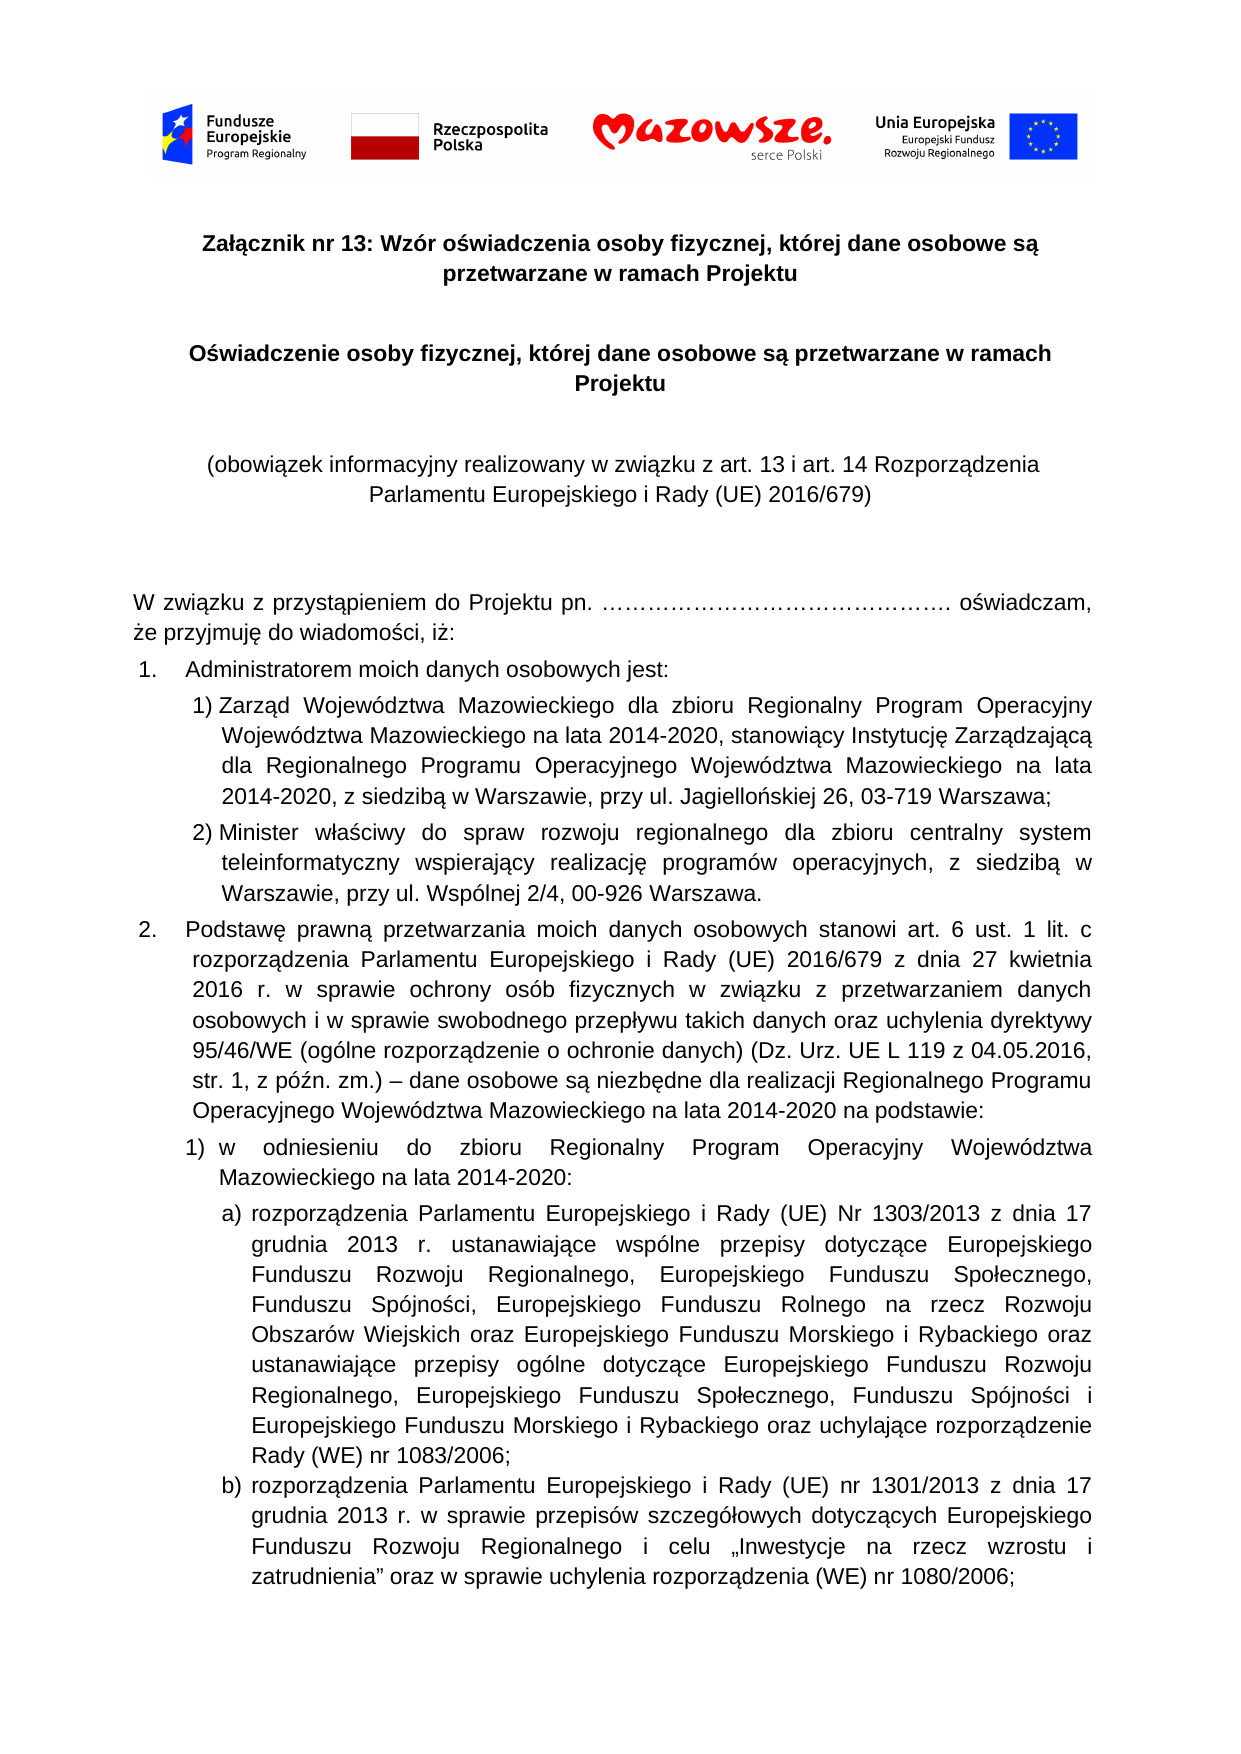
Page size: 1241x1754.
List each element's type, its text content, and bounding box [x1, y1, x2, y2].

list Podstawę prawną przetwarzania moich danych osobowych stanowi art. 6 ust. 1 lit. c rozporządzenia Parlamentu Europejskiego i Rady (UE) 2016/679 z dnia 27 kwietnia 2016 r. w sprawie ochrony osób fizycznych w związku z przetwarzaniem danych osobowych i w sprawie swobodnego przepływu takich danych oraz uchylenia dyrektywy 95/46/WE (ogólne rozporządzenie o ochronie danych) (Dz. Urz. UE L 119 z 04.05.2016, str. 1, z późn. zm.) – dane osobowe są niezbędne dla realizacji Regionalnego Programu Operacyjnego Województwa Mazowieckiego na lata 2014-2020 na podstawie: [148, 916, 1093, 1124]
list w odniesieniu do zbioru Regionalny Program Operacyjny Województwa Mazowieckiego na lata 2014-2020: [185, 1134, 1093, 1190]
subtitle Oświadczenie osoby fizycznej, której dane osobowe są przetwarzane w ramach Projektu [148, 340, 1093, 397]
text W związku z przystąpieniem do Projektu pn. ………………………………………. oświadczam, że przyjmuję do wiadomości, iż: [133, 589, 1093, 646]
subtitle (obowiązek informacyjny realizowany w związku z art. 13 i art. 14 Rozporządzenia Parlamentu Europejskiego i Rady (UE) 2016/679) [148, 451, 1093, 507]
list Zarząd Województwa Mazowieckiego dla zbioru Regionalny Program Operacyjny Województwa Mazowieckiego na lata 2014-2020, stanowiący Instytucję Zarządzającą dla Regionalnego Programu Operacyjnego Województwa Mazowieckiego na lata 2014-2020, z siedzibą w Warszawie, przy ul. Jagiellońskiej 26, 03-719 Warszawa; [192, 692, 1093, 809]
picture [147, 88, 1093, 180]
list Administratorem moich danych osobowych jest: [148, 656, 1093, 682]
subtitle Załącznik nr 13: Wzór oświadczenia osoby fizycznej, której dane osobowe są przetwarzane w ramach Projektu [148, 230, 1093, 286]
list Minister właściwy do spraw rozwoju regionalnego dla zbioru centralny system teleinformatyczny wspierający realizację programów operacyjnych, z siedzibą w Warszawie, przy ul. Wspólnej 2/4, 00-926 Warszawa. [192, 819, 1093, 906]
